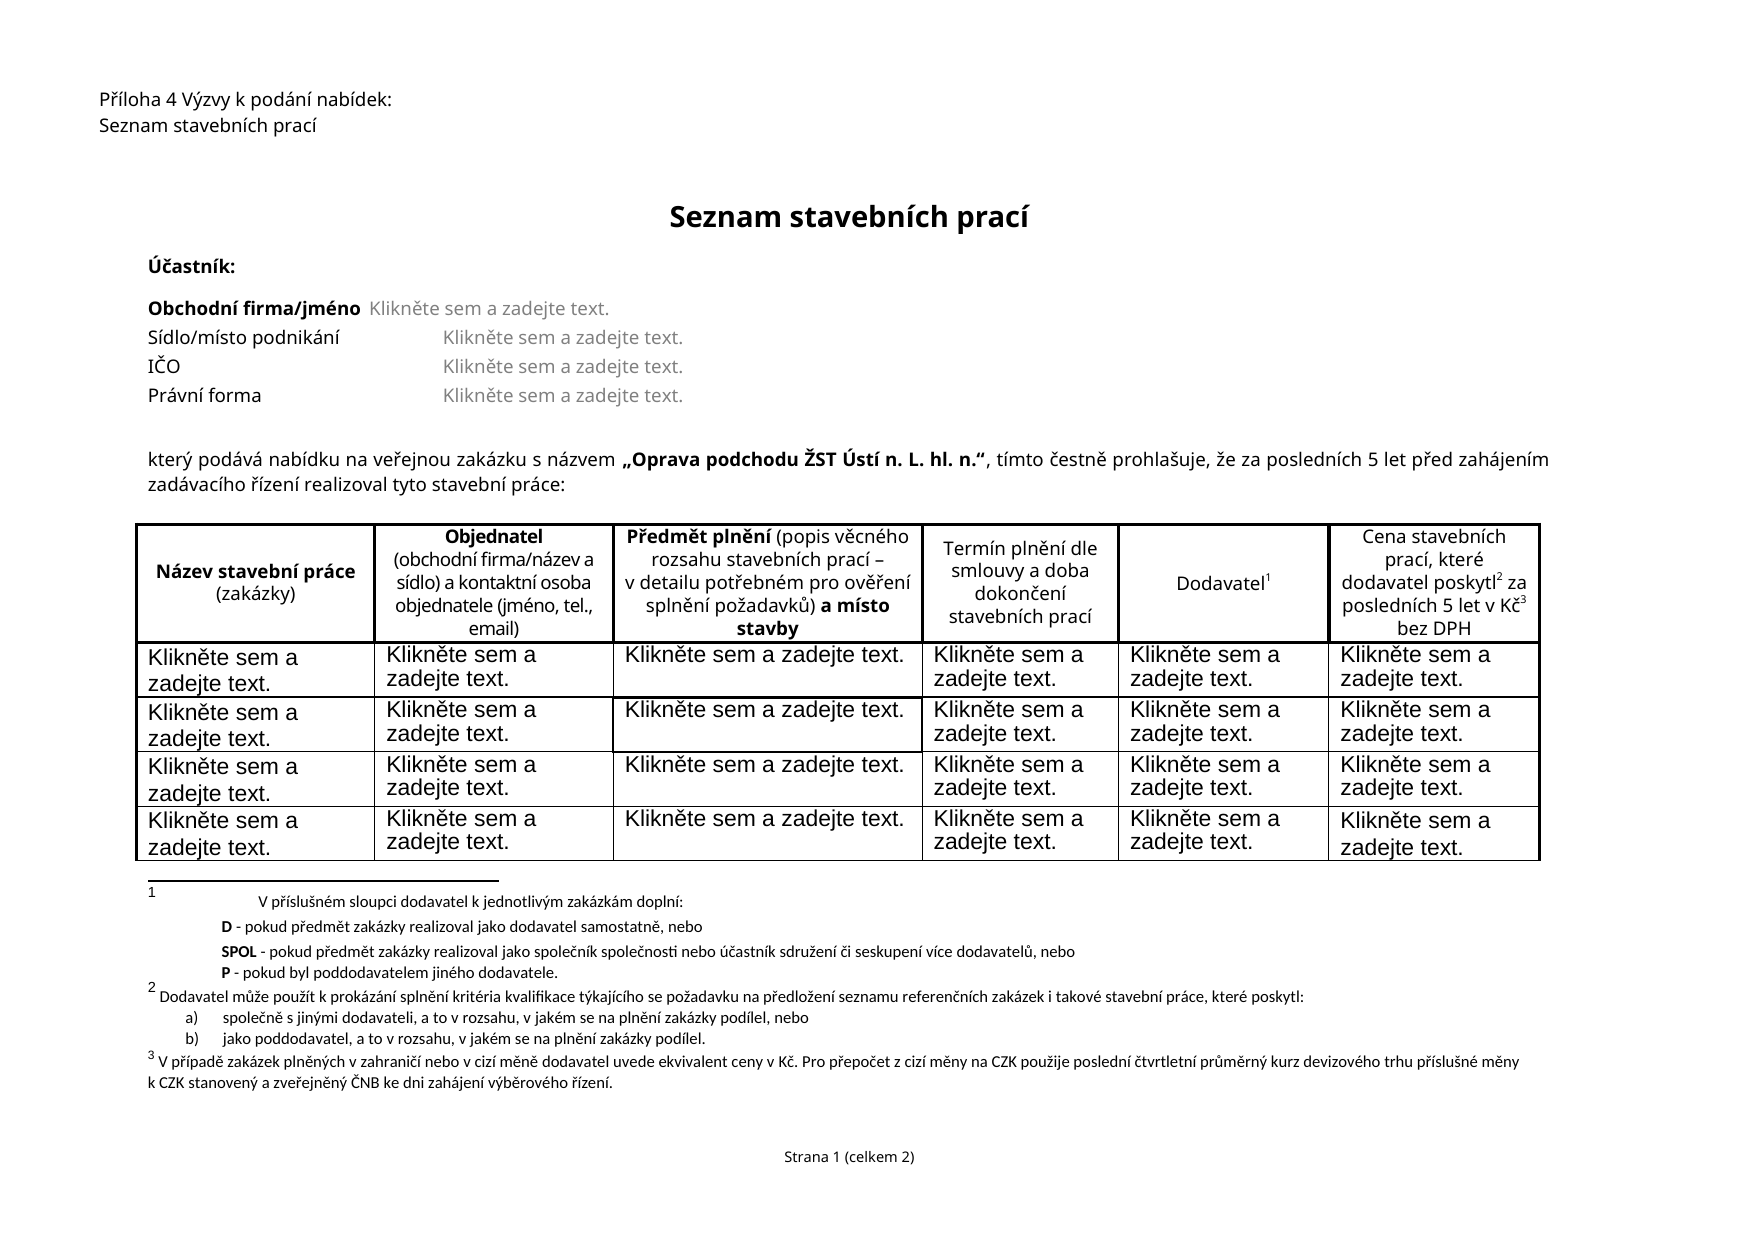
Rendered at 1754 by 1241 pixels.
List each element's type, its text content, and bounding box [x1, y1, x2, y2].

text Sídlo/místo podnikání [148, 321, 1551, 350]
table_header Dodavatel [1120, 526, 1327, 641]
table_header Objednatel (obchodní firma/název a sídlo) a kontaktní osoba objednatele (jméno, tel., email) [376, 526, 612, 641]
table_header Termín plnění dle smlouvy a doba dokončení stavebních prací [924, 526, 1117, 641]
table_header Předmět plnění (popis věcného rozsahu stavebních prací – v detailu potřebném pro ověření splnění požadavků) a místo stavby [615, 526, 921, 641]
text IČO [148, 350, 1551, 379]
title Seznam stavebních prací [148, 196, 1551, 236]
text který podává nabídku na veřejnou zakázku s názvem „Oprava podchodu ŽST Ústí n. L. hl. n.“, tímto čestně prohlašuje, že za posledních 5 let před zahájením zadávacího řízení realizoval tyto stavební práce: [148, 446, 1551, 497]
text Obchodní firma/jméno [148, 292, 1551, 321]
table_header Cena stavebních prací, které dodavatel poskytl za posledních 5 let v Kč bez DPH [1331, 526, 1538, 641]
text Právní forma [148, 379, 1551, 408]
table_header Název stavební práce (zakázky) [138, 526, 373, 641]
text Účastník: [148, 249, 1551, 279]
